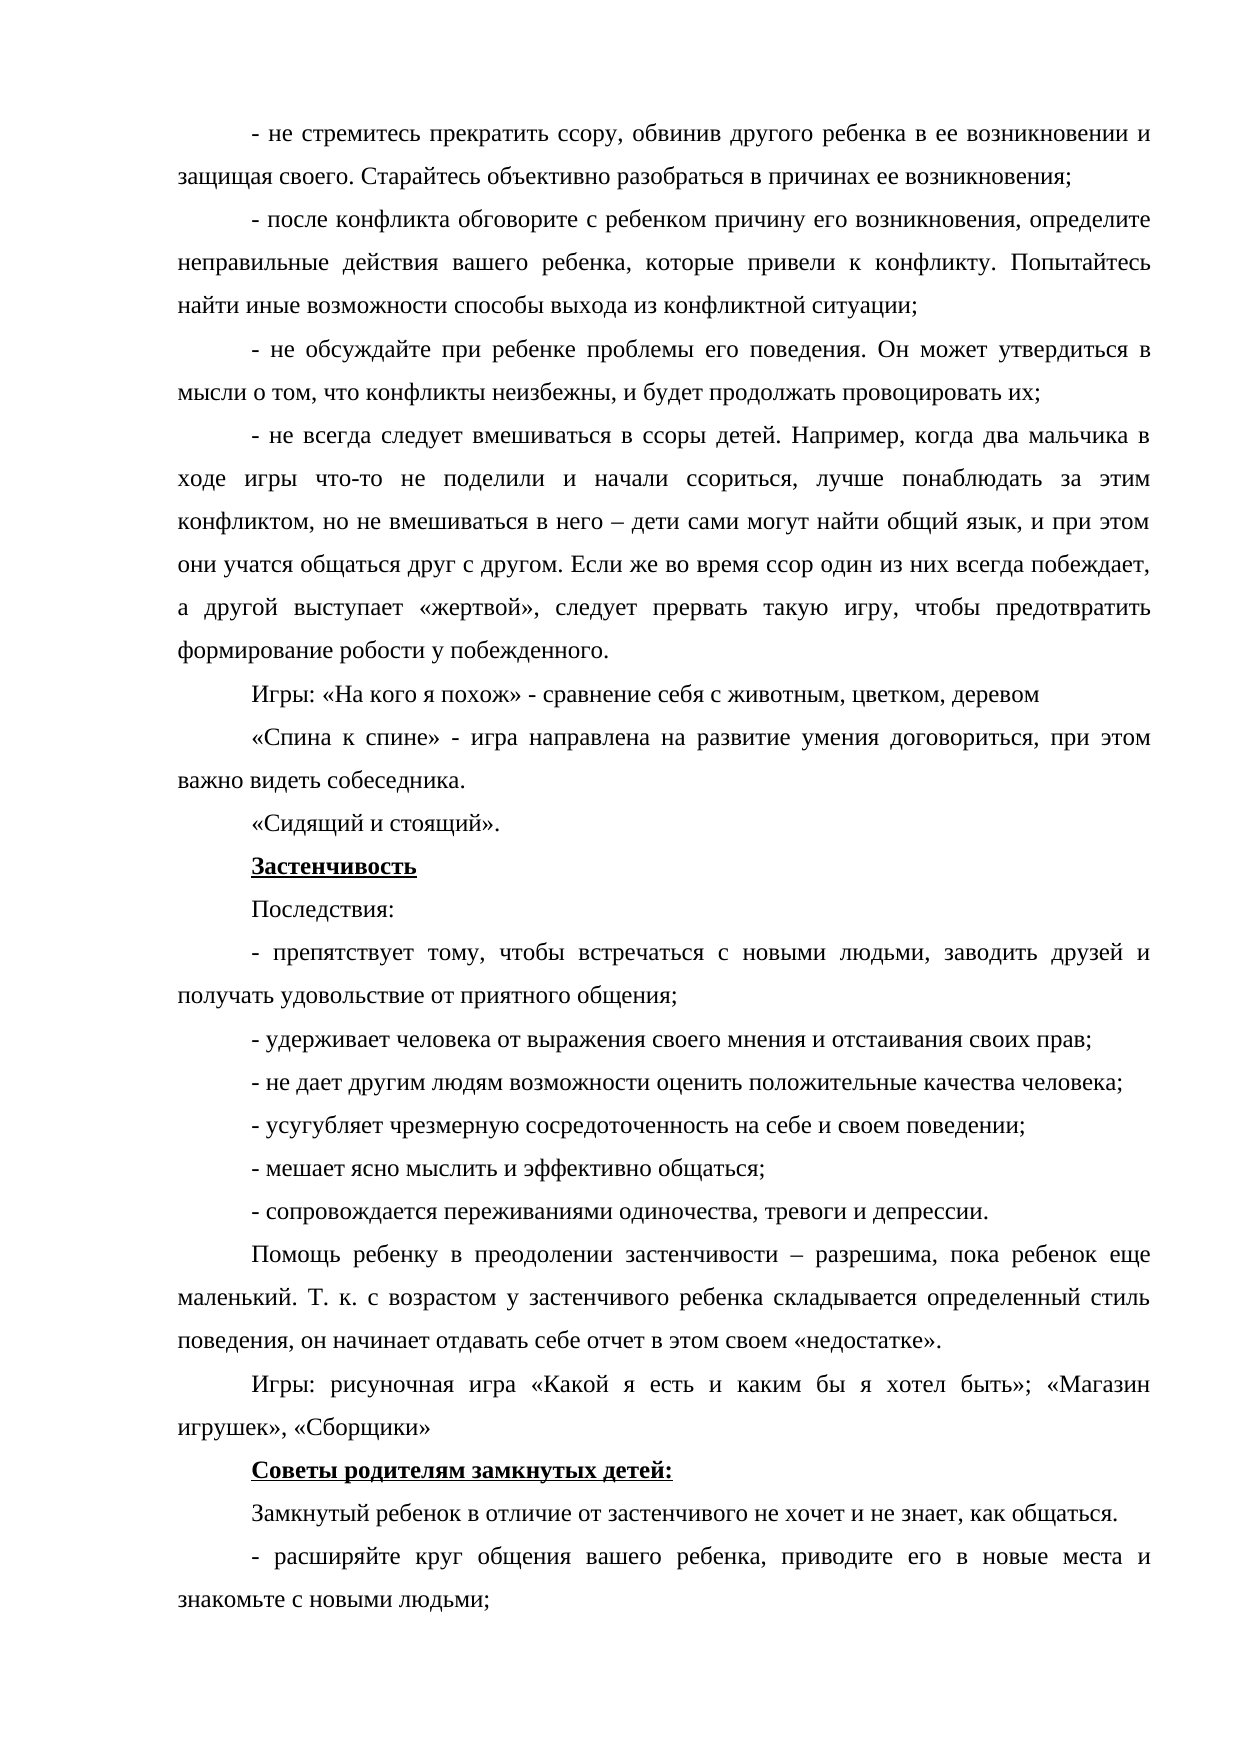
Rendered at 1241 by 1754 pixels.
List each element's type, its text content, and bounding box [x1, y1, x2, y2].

text - удерживает человека от выражения своего мнения и отстаивания своих прав; [177, 1024, 1152, 1052]
text Игры: «На кого я похож» - сравнение себя с животным, цветком, деревом [177, 679, 1152, 707]
text - препятствует тому, чтобы встречаться с новыми людьми, заводить друзей и получать удовольствие от приятного общения; [177, 937, 1152, 1009]
text Игры: рисуночная игра «Какой я есть и каким бы я хотел быть»; «Магазин игрушек», «Сборщики» [177, 1369, 1152, 1441]
text Застенчивость [177, 851, 1152, 880]
text «Спина к спине» - игра направлена на развитие умения договориться, при этом важно видеть собеседника. [177, 722, 1152, 794]
text - сопровождается переживаниями одиночества, тревоги и депрессии. [177, 1196, 1152, 1225]
text - не обсуждайте при ребенке проблемы его поведения. Он может утвердиться в мысли о том, что конфликты неизбежны, и будет продолжать провоцировать их; [177, 334, 1152, 406]
text - расширяйте круг общения вашего ребенка, приводите его в новые места и знакомьте с новыми людьми; [177, 1541, 1152, 1613]
text - не дает другим людям возможности оценить положительные качества человека; [177, 1067, 1152, 1096]
text Замкнутый ребенок в отличие от застенчивого не хочет и не знает, как общаться. [177, 1498, 1152, 1527]
text - после конфликта обговорите с ребенком причину его возникновения, определите неправильные действия вашего ребенка, которые привели к конфликту. Попытайтесь найти иные возможности способы выхода из конфликтной ситуации; [177, 204, 1152, 319]
text Последствия: [177, 894, 1152, 923]
text - не стремитесь прекратить ссору, обвинив другого ребенка в ее возникновении и защищая своего. Старайтесь объективно разобраться в причинах ее возникновения; [177, 118, 1152, 190]
text Помощь ребенку в преодолении застенчивости – разрешима, пока ребенок еще маленький. Т. к. с возрастом у застенчивого ребенка складывается определенный стиль поведения, он начинает отдавать себе отчет в этом своем «недостатке». [177, 1239, 1152, 1354]
text - не всегда следует вмешиваться в ссоры детей. Например, когда два мальчика в ходе игры что-то не поделили и начали ссориться, лучше понаблюдать за этим конфликтом, но не вмешиваться в него – дети сами могут найти общий язык, и при этом они учатся общаться друг с другом. Если же во время ссор один из них всегда побеждает, а другой выступает «жертвой», следует прервать такую игру, чтобы предотвратить формирование робости у побежденного. [177, 420, 1152, 664]
text - усугубляет чрезмерную сосредоточенность на себе и своем поведении; [177, 1110, 1152, 1139]
text Советы родителям замкнутых детей: [177, 1455, 1152, 1484]
text «Сидящий и стоящий». [177, 808, 1152, 837]
text - мешает ясно мыслить и эффективно общаться; [177, 1153, 1152, 1182]
